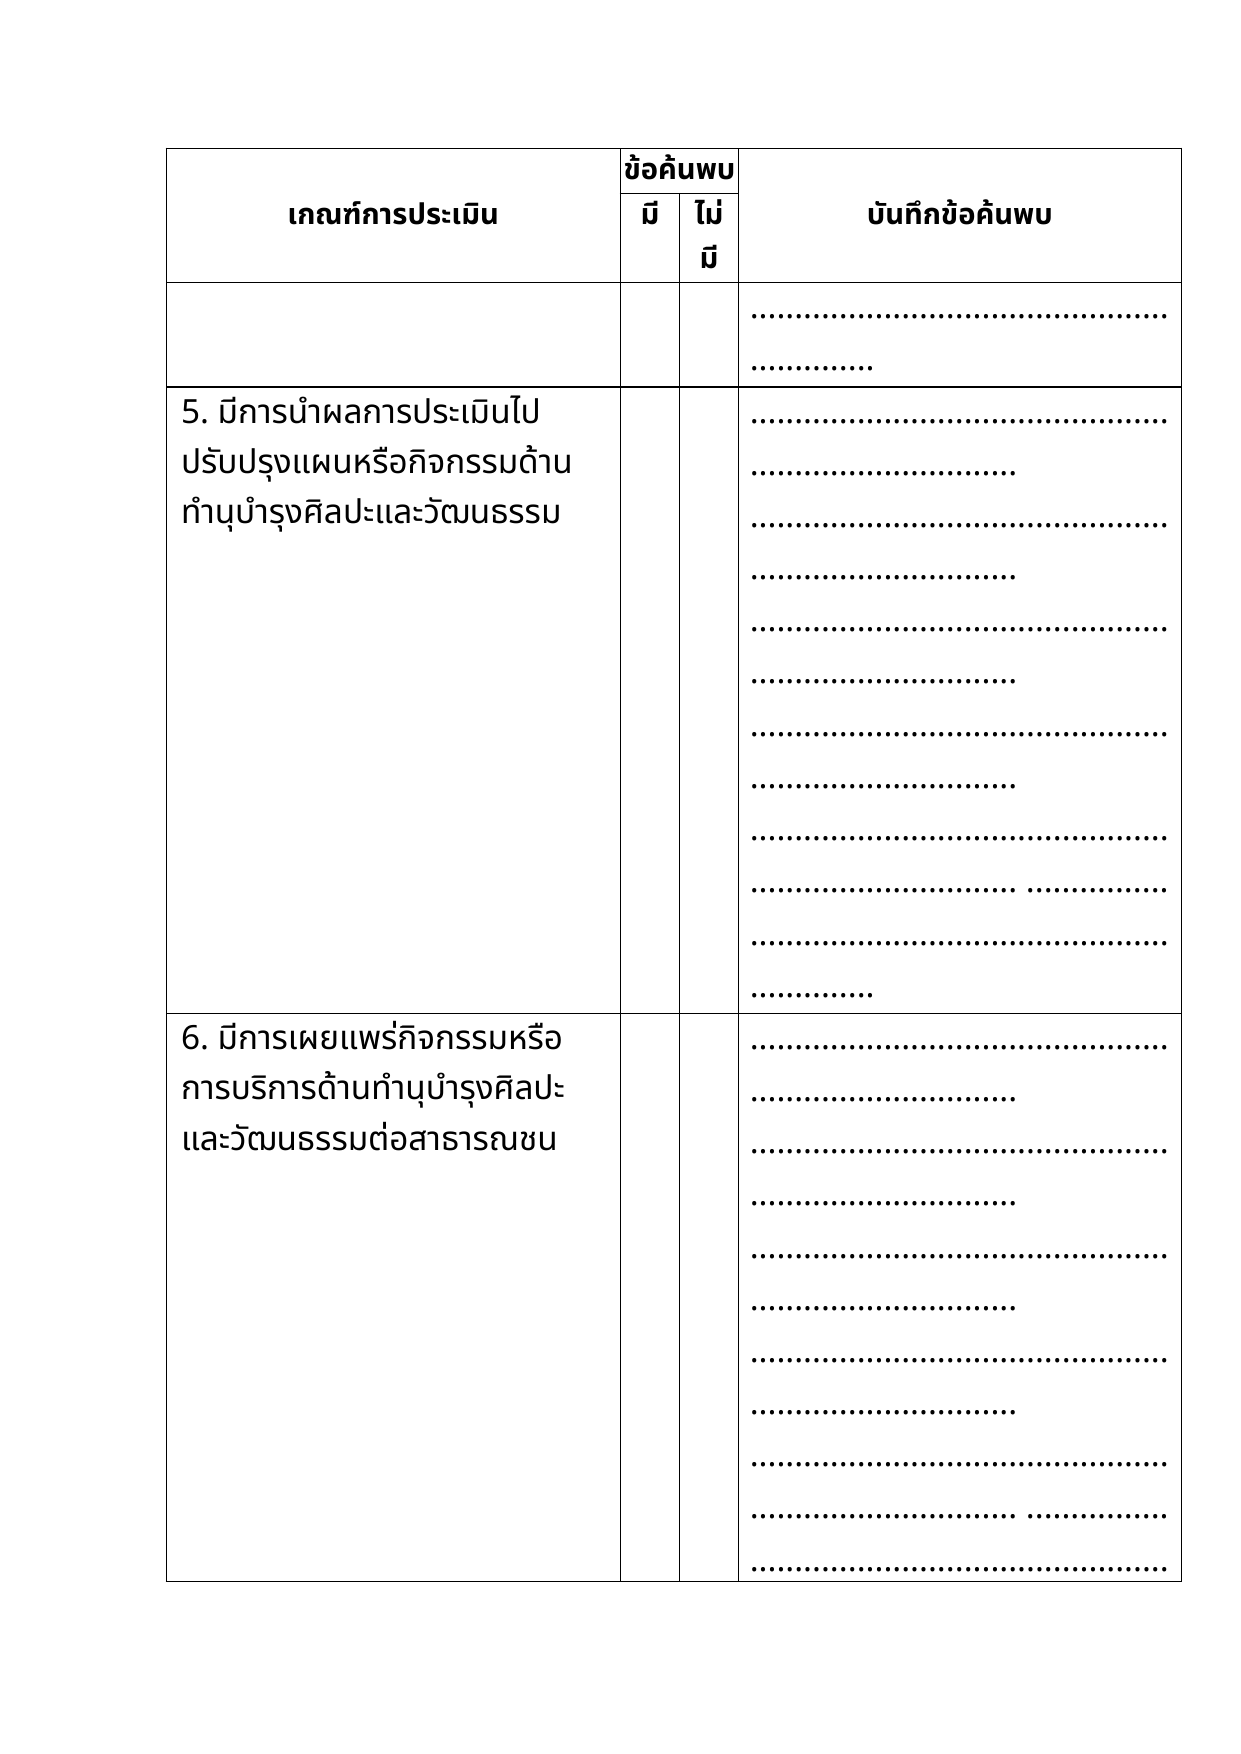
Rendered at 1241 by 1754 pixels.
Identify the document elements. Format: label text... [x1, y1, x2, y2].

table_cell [167, 283, 620, 386]
table_cell [621, 1014, 679, 1581]
table_cell [680, 283, 738, 386]
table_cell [739, 1014, 1181, 1581]
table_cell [167, 1014, 620, 1581]
table_cell [680, 388, 738, 1013]
table_cell ไม่มี [680, 194, 738, 282]
table_cell [621, 283, 679, 386]
table_header ข้อค้นพบ [621, 149, 738, 193]
table_header เกณฑ์การประเมิน [167, 149, 620, 282]
table_cell [680, 1014, 738, 1581]
table_cell 5. มีการนำผลการประเมินไปปรับปรุงแผนหรือกิจกรรมด้านทำนุบำรุงศิลปะและวัฒนธรรม [167, 388, 620, 1013]
table_cell [621, 388, 679, 1013]
table_cell มี [621, 194, 679, 282]
table_header บันทึกข้อค้นพบ [739, 149, 1181, 282]
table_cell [739, 283, 1181, 386]
